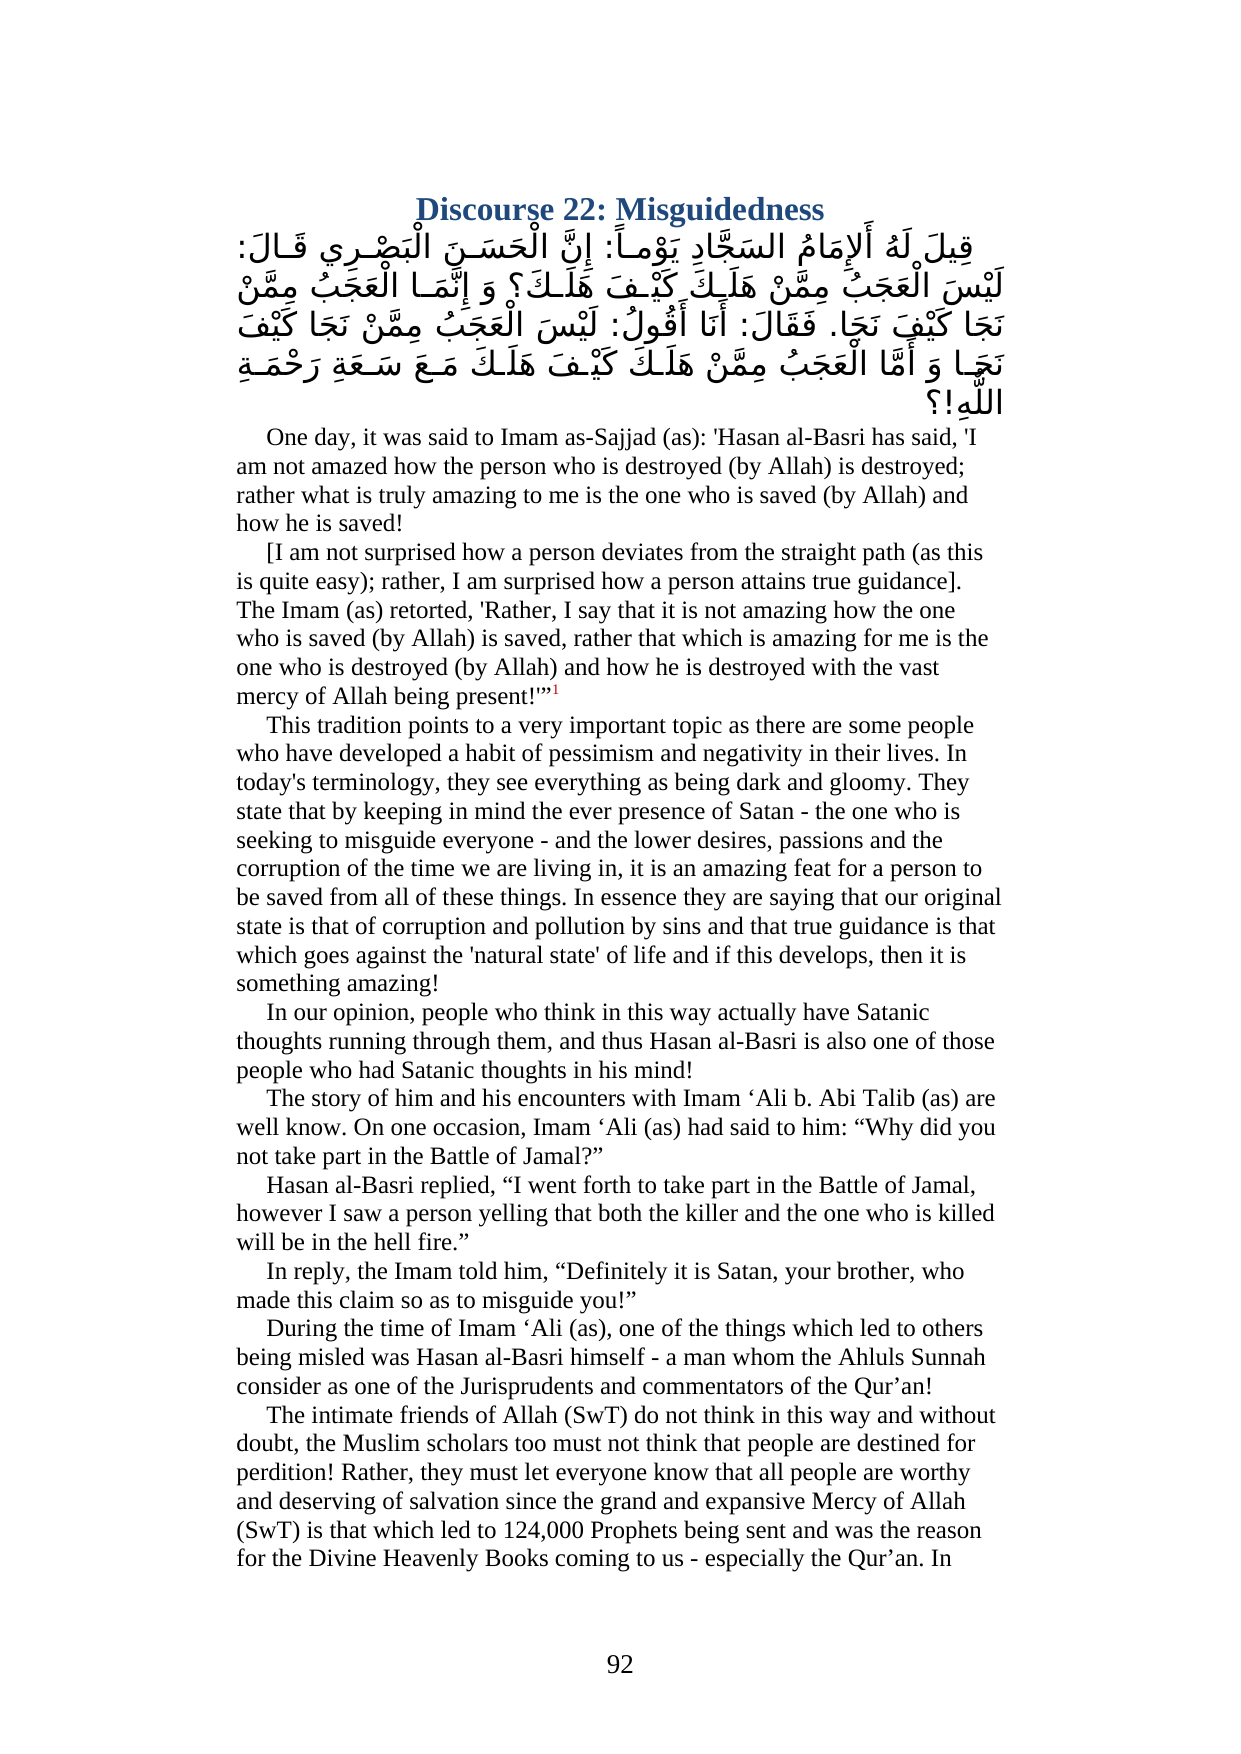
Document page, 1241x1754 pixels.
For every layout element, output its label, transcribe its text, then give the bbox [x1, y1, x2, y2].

text During the time of Imam ‘Ali (as), one of the things which led to others being misled was Hasan al-Basri himself - a man whom the Ahluls Sunnah consider as one of the Jurisprudents and commentators of the Qur’an! [236, 1313, 1004, 1400]
text The story of him and his encounters with Imam ‘Ali b. Abi Talib (as) are well know. On one occasion, Imam ‘Ali (as) had said to him: “Why did you not take part in the Battle of Jamal?” [236, 1083, 1004, 1170]
text Hasan al-Basri replied, “I went forth to take part in the Battle of Jamal, however I saw a person yelling that both the killer and the one who is killed will be in the hell fire.” [236, 1170, 1004, 1256]
text قِيلَ لَهُ أَلإِمَامُ السَجَّادِ يَوْماً: إِنَّ الْحَسَنَ الْبَصْرِي قَالَ: لَيْسَ الْعَجَبُ مِمَّنْ هَلَكَ كَيْفَ هَلَكَ؟ وَ إِنَّمَا الْعَجَبُ مِمَّنْ نَجَا كَيْفَ نَجَا. فَقَالَ: أَنَا أَقُولُ: لَيْسَ الْعَجَبُ مِمَّنْ نَجَا كَيْفَ نَجَا وَ أَمَّا الْعَجَبُ مِمَّنْ هَلَكَ كَيْفَ هَلَكَ مَعَ سَعَةِ رَحْمَةِ اللٌّهِ!؟ [236, 228, 1004, 422]
subtitle Discourse 22: Misguidedness [236, 190, 1004, 228]
text One day, it was said to Imam as-Sajjad (as): 'Hasan al-Basri has said, 'I am not amazed how the person who is destroyed (by Allah) is destroyed; rather what is truly amazing to me is the one who is saved (by Allah) and how he is saved! [236, 422, 1004, 537]
text In our opinion, people who think in this way actually have Satanic thoughts running through them, and thus Hasan al-Basri is also one of those people who had Satanic thoughts in his mind! [236, 997, 1004, 1083]
text This tradition points to a very important topic as there are some people who have developed a habit of pessimism and negativity in their lives. In today's terminology, they see everything as being dark and gloomy. They state that by keeping in mind the ever presence of Satan - the one who is seeking to misguide everyone - and the lower desires, passions and the corruption of the time we are living in, it is an amazing feat for a person to be saved from all of these things. In essence they are saying that our original state is that of corruption and pollution by sins and that true guidance is that which goes against the 'natural state' of life and if this develops, then it is something amazing! [236, 710, 1004, 997]
text In reply, the Imam told him, “Definitely it is Satan, your brother, who made this claim so as to misguide you!” [236, 1256, 1004, 1313]
text [I am not surprised how a person deviates from the straight path (as this is quite easy); rather, I am surprised how a person attains true guidance]. The Imam (as) retorted, 'Rather, I say that it is not amazing how the one who is saved (by Allah) is saved, rather that which is amazing for me is the one who is destroyed (by Allah) and how he is destroyed with the vast mercy of Allah being present!'”1 [236, 537, 1004, 710]
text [236, 1400, 1004, 1572]
